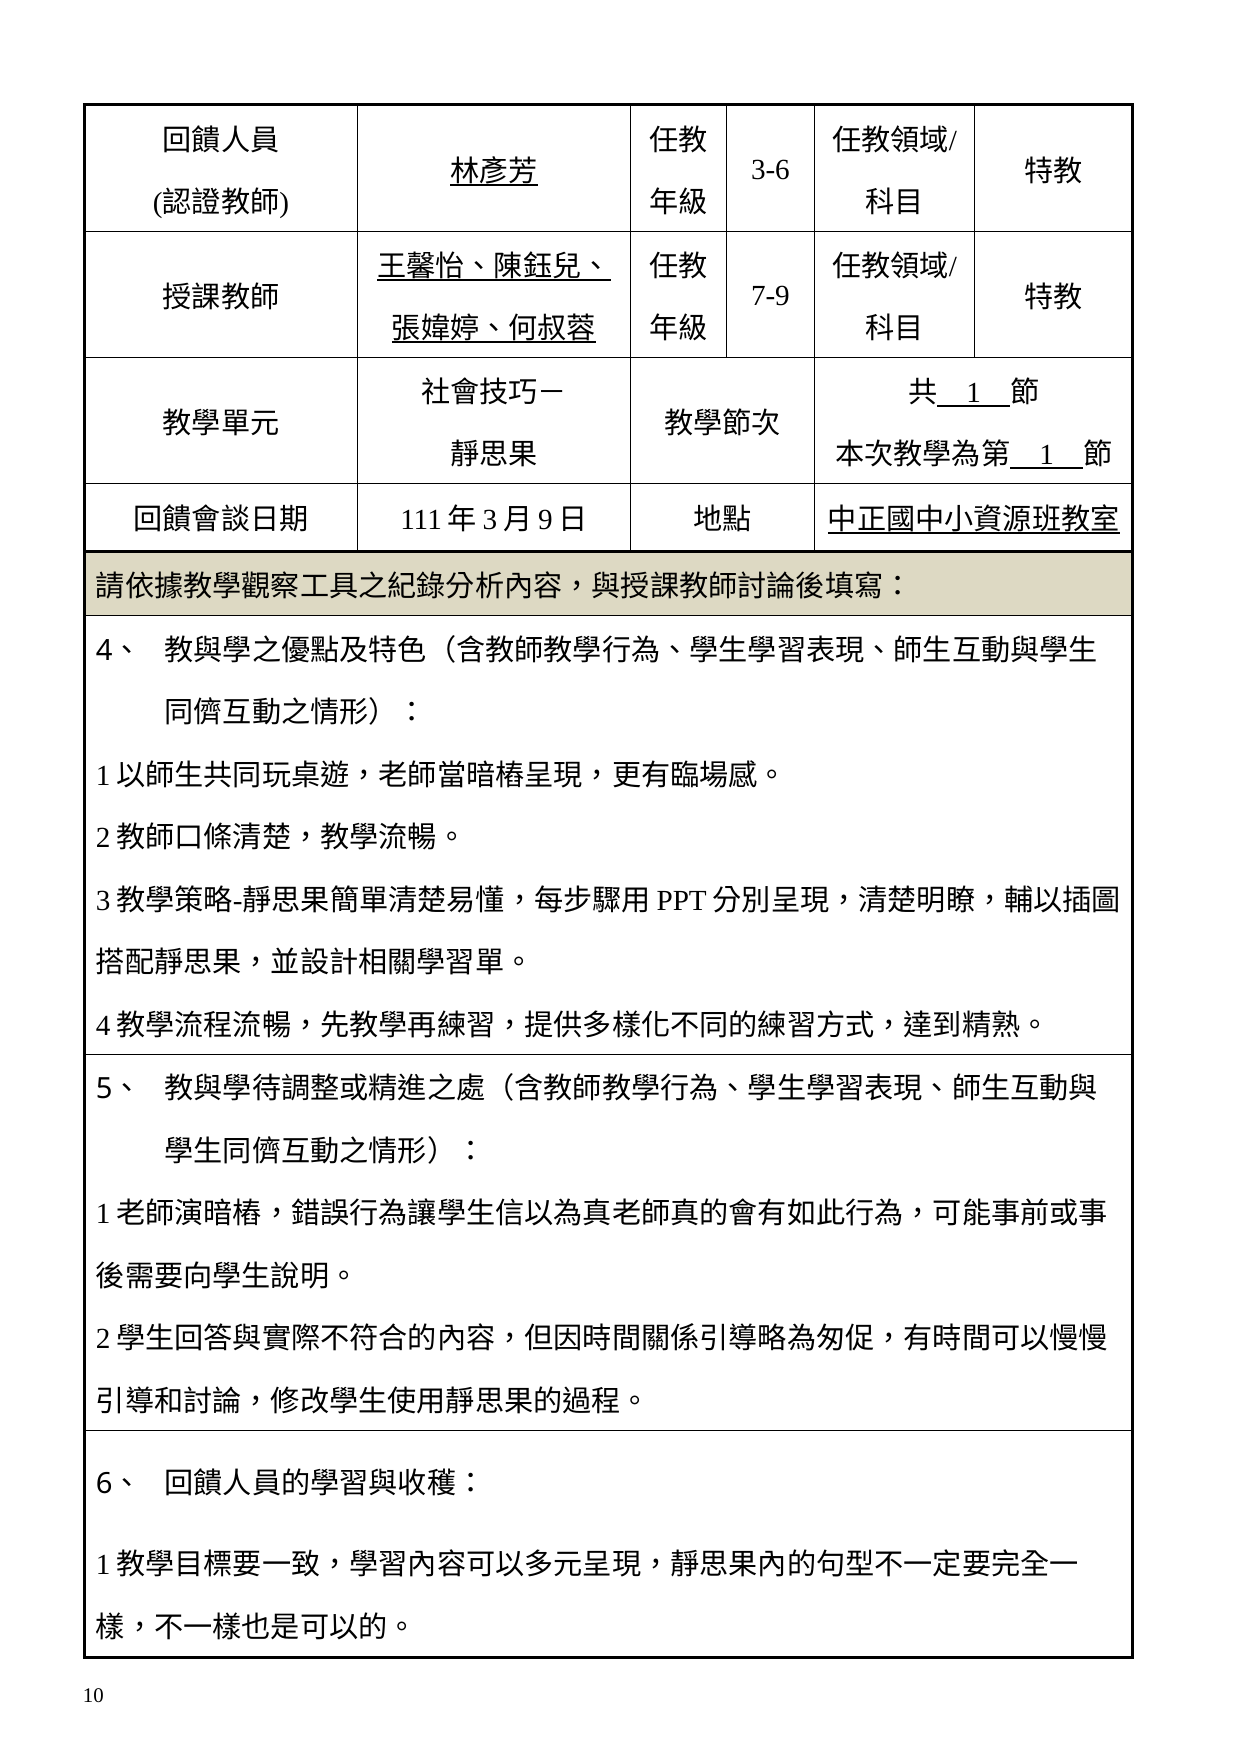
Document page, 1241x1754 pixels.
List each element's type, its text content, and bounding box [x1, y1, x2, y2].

table_cell 社會技巧－ 靜思果 [358, 358, 630, 483]
table_cell 王馨怡、陳鈺兒、張媁婷、何叔蓉 [358, 232, 630, 357]
table_cell 教與學之優點及特色（含教師教學行為、學生學習表現、師生互動與學生同儕互動之情形）： 1以師生共同玩桌遊，老師當暗樁呈現，更有臨場感。 2教師口條清楚，教學流暢。 3教學策略-靜思果簡單清楚易懂，每步驟用PPT分別呈現，清楚明瞭，輔以插圖搭配靜思果，並設計相關學習單。 4教學流程流暢，先教學再練習，提供多樣化不同的練習方式，達到精熟。 [86, 616, 1131, 1054]
table_cell 請依據教學觀察工具之紀錄分析內容，與授課教師討論後填寫： [86, 553, 1131, 615]
table_header 林彥芳 [358, 106, 630, 231]
table_header 特教 [975, 106, 1131, 231]
table_cell 教學節次 [631, 358, 814, 483]
table_cell 授課教師 [86, 232, 357, 357]
table_cell 7-9 [727, 232, 814, 357]
table_header 3-6 [727, 106, 814, 231]
table_cell 回饋會談日期 [86, 484, 357, 549]
table_header 回饋人員 (認證教師) [86, 106, 357, 231]
table_cell 特教 [975, 232, 1131, 357]
table_cell 任教年級 [631, 232, 726, 357]
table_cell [86, 1431, 1131, 1656]
table_cell 教學單元 [86, 358, 357, 483]
table_cell 中正國中小資源班教室 [815, 484, 1131, 549]
table_header 任教領域/科目 [815, 106, 974, 231]
table_header 任教年級 [631, 106, 726, 231]
table_cell 教與學待調整或精進之處（含教師教學行為、學生學習表現、師生互動與學生同儕互動之情形）： 1老師演暗樁，錯誤行為讓學生信以為真老師真的會有如此行為，可能事前或事後需要向學生說明。 2學生回答與實際不符合的內容，但因時間關係引導略為匆促，有時間可以慢慢引導和討論，修改學生使用靜思果的過程。 [86, 1055, 1131, 1430]
table_cell 任教領域/科目 [815, 232, 974, 357]
table_cell 地點 [631, 484, 814, 549]
table_cell 共 1 節 本次教學為第 1 節 [815, 358, 1131, 483]
table_cell 111年3月9日 [358, 484, 630, 549]
